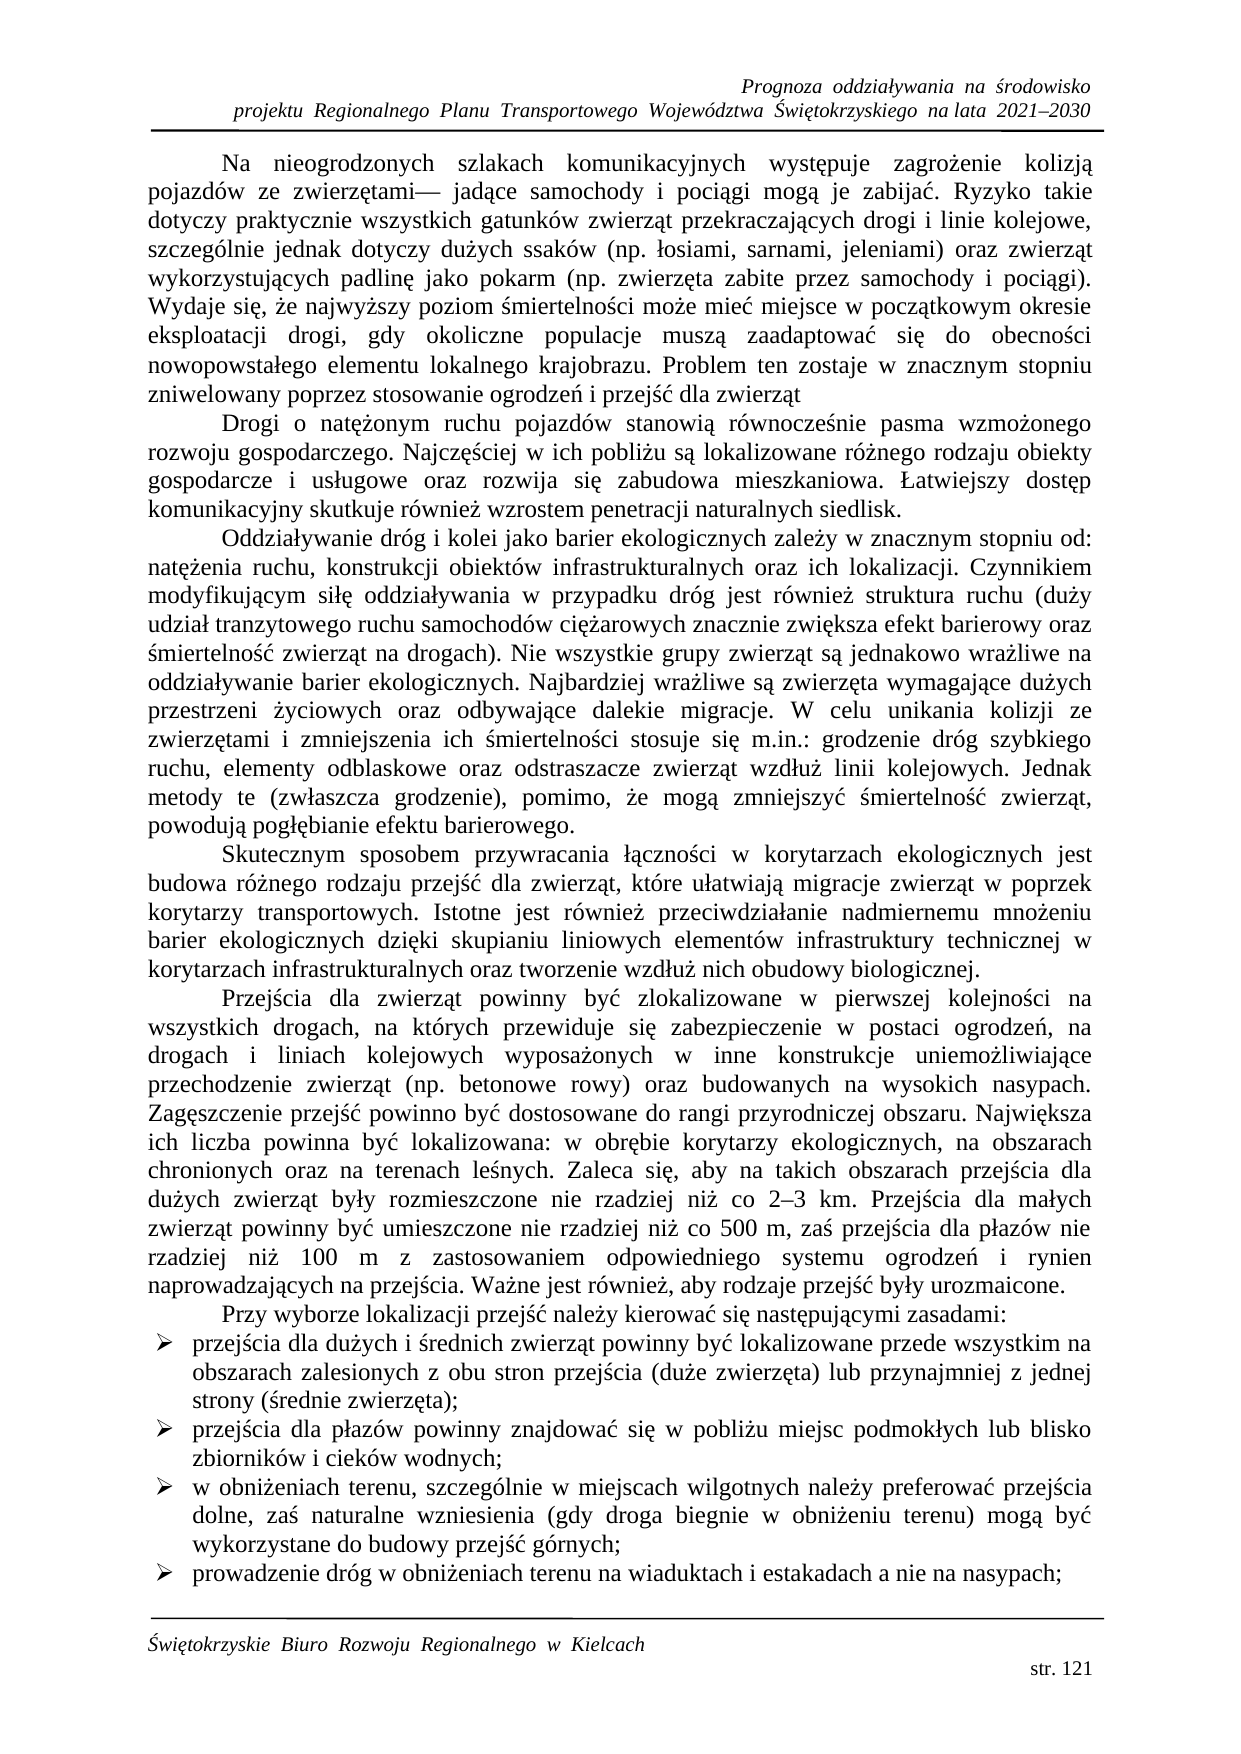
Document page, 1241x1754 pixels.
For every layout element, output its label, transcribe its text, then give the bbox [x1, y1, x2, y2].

text Drogi o natężonym ruchu pojazdów stanowią równocześnie pasma wzmożonego rozwoju gospodarczego. Najczęściej w ich pobliżu są lokalizowane różnego rodzaju obiekty gospodarcze i usługowe oraz rozwija się zabudowa mieszkaniowa. Łatwiejszy dostęp komunikacyjny skutkuje również wzrostem penetracji naturalnych siedlisk. [148, 408, 1093, 523]
text Przy wyborze lokalizacji przejść należy kierować się następującymi zasadami: [148, 1299, 1093, 1328]
text Skutecznym sposobem przywracania łączności w korytarzach ekologicznych jest budowa różnego rodzaju przejść dla zwierząt, które ułatwiają migracje zwierząt w poprzek korytarzy transportowych. Istotne jest również przeciwdziałanie nadmiernemu mnożeniu barier ekologicznych dzięki skupianiu liniowych elementów infrastruktury technicznej w korytarzach infrastrukturalnych oraz tworzenie wzdłuż nich obudowy biologicznej. [148, 839, 1093, 983]
list przejścia dla dużych i średnich zwierząt powinny być lokalizowane przede wszystkim na obszarach zalesionych z obu stron przejścia (duże zwierzęta) lub przynajmniej z jednej strony (średnie zwierzęta); [154, 1328, 1093, 1414]
text Na nieogrodzonych szlakach komunikacyjnych występuje zagrożenie kolizją pojazdów ze zwierzętami— jadące samochody i pociągi mogą je zabijać. Ryzyko takie dotyczy praktycznie wszystkich gatunków zwierząt przekraczających drogi i linie kolejowe, szczególnie jednak dotyczy dużych ssaków (np. łosiami, sarnami, jeleniami) oraz zwierząt wykorzystujących padlinę jako pokarm (np. zwierzęta zabite przez samochody i pociągi). Wydaje się, że najwyższy poziom śmiertelności może mieć miejsce w początkowym okresie eksploatacji drogi, gdy okoliczne populacje muszą zaadaptować się do obecności nowopowstałego elementu lokalnego krajobrazu. Problem ten zostaje w znacznym stopniu zniwelowany poprzez stosowanie ogrodzeń i przejść dla zwierząt [148, 148, 1093, 408]
text Przejścia dla zwierząt powinny być zlokalizowane w pierwszej kolejności na wszystkich drogach, na których przewiduje się zabezpieczenie w postaci ogrodzeń, na drogach i liniach kolejowych wyposażonych w inne konstrukcje uniemożliwiające przechodzenie zwierząt (np. betonowe rowy) oraz budowanych na wysokich nasypach. Zagęszczenie przejść powinno być dostosowane do rangi przyrodniczej obszaru. Największa ich liczba powinna być lokalizowana: w obrębie korytarzy ekologicznych, na obszarach chronionych oraz na terenach leśnych. Zaleca się, aby na takich obszarach przejścia dla dużych zwierząt były rozmieszczone nie rzadziej niż co 2–3 km. Przejścia dla małych zwierząt powinny być umieszczone nie rzadziej niż co 500 m, zaś przejścia dla płazów nie rzadziej niż 100 m z zastosowaniem odpowiedniego systemu ogrodzeń i rynien naprowadzających na przejścia. Ważne jest również, aby rodzaje przejść były urozmaicone. [148, 983, 1093, 1299]
list przejścia dla płazów powinny znajdować się w pobliżu miejsc podmokłych lub blisko zbiorników i cieków wodnych; [154, 1414, 1093, 1472]
list w obniżeniach terenu, szczególnie w miejscach wilgotnych należy preferować przejścia dolne, zaś naturalne wzniesienia (gdy droga biegnie w obniżeniu terenu) mogą być wykorzystane do budowy przejść górnych; [154, 1472, 1093, 1558]
text Oddziaływanie dróg i kolei jako barier ekologicznych zależy w znacznym stopniu od: natężenia ruchu, konstrukcji obiektów infrastrukturalnych oraz ich lokalizacji. Czynnikiem modyfikującym siłę oddziaływania w przypadku dróg jest również struktura ruchu (duży udział tranzytowego ruchu samochodów ciężarowych znacznie zwiększa efekt barierowy oraz śmiertelność zwierząt na drogach). Nie wszystkie grupy zwierząt są jednakowo wrażliwe na oddziaływanie barier ekologicznych. Najbardziej wrażliwe są zwierzęta wymagające dużych przestrzeni życiowych oraz odbywające dalekie migracje. W celu unikania kolizji ze zwierzętami i zmniejszenia ich śmiertelności stosuje się m.in.: grodzenie dróg szybkiego ruchu, elementy odblaskowe oraz odstraszacze zwierząt wzdłuż linii kolejowych. Jednak metody te (zwłaszcza grodzenie), pomimo, że mogą zmniejszyć śmiertelność zwierząt, powodują pogłębianie efektu barierowego. [148, 523, 1093, 839]
list prowadzenie dróg w obniżeniach terenu na wiaduktach i estakadach a nie na nasypach; [154, 1558, 1093, 1587]
